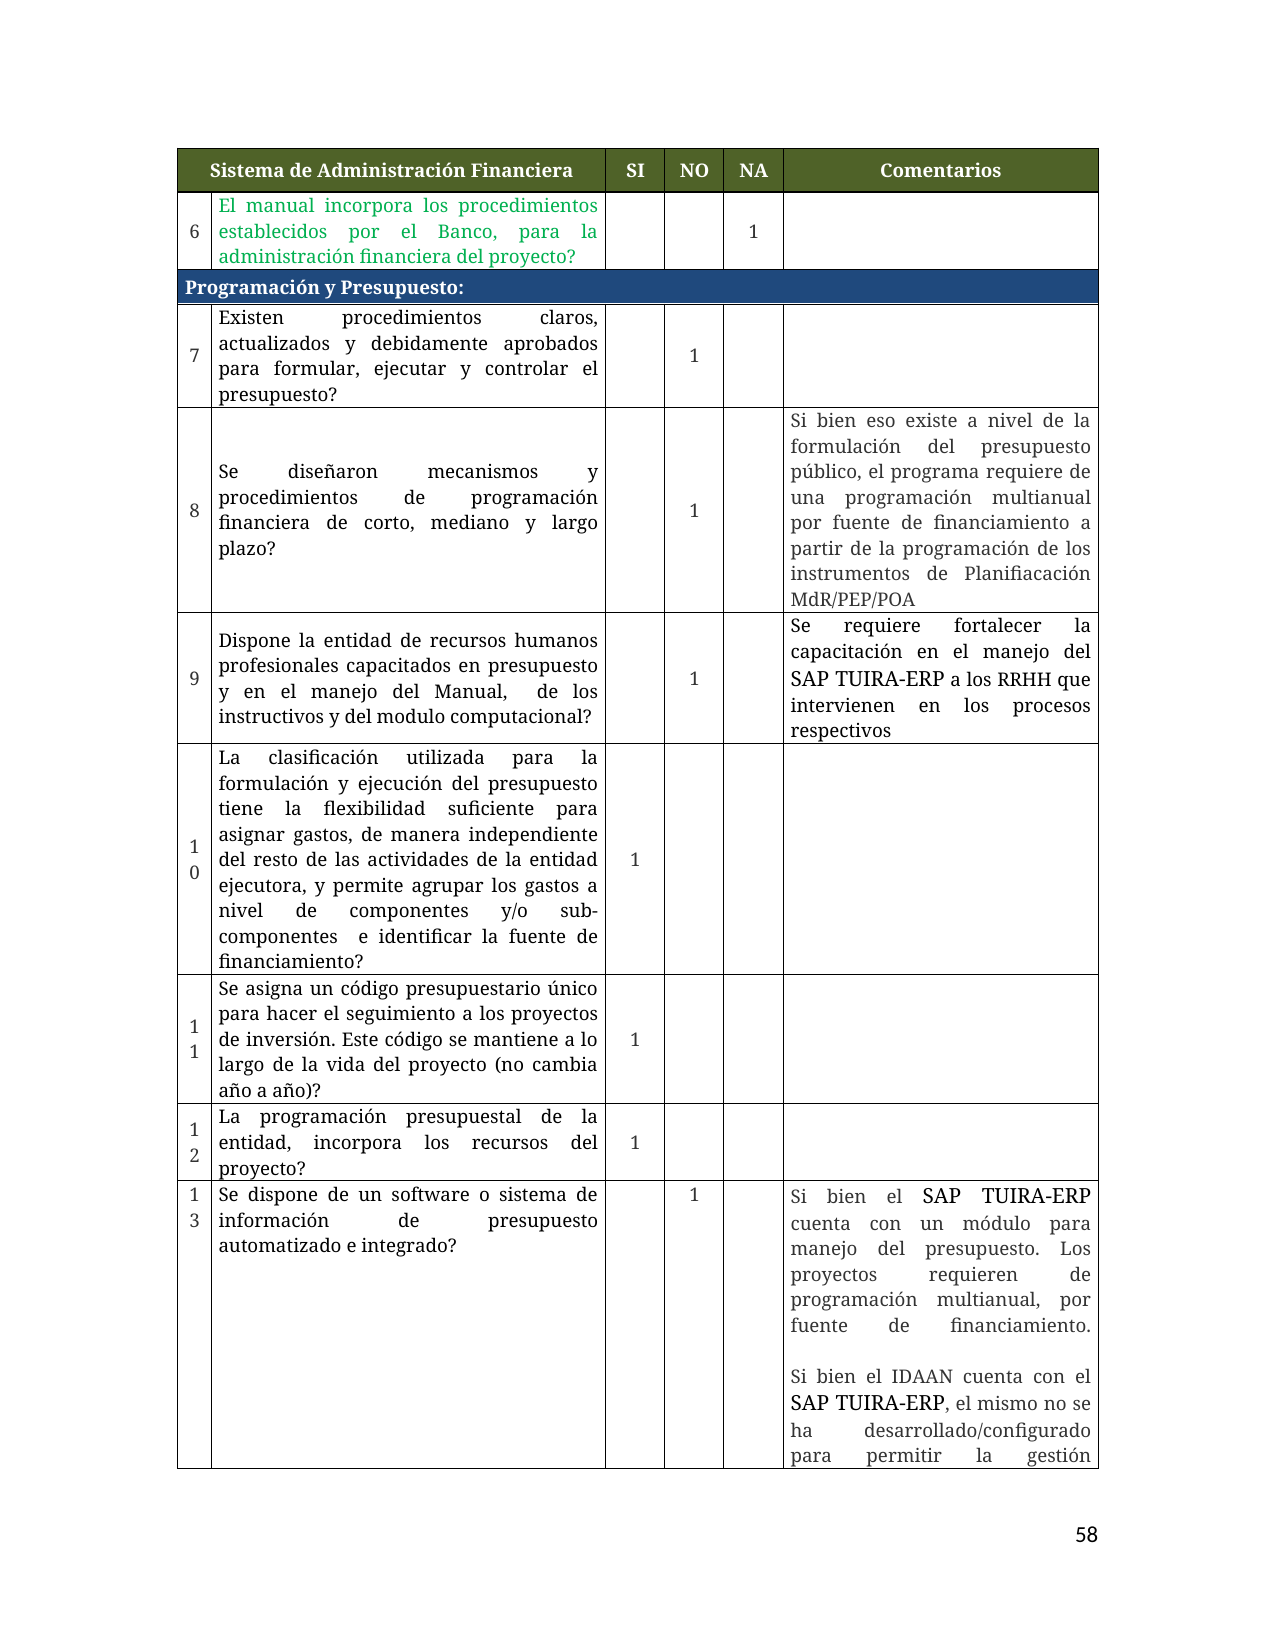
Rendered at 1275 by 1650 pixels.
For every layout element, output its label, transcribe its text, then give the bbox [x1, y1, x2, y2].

table_cell 10 [178, 744, 211, 974]
table_cell 1 [724, 193, 783, 269]
table_cell [724, 744, 783, 974]
table_cell Se diseñaron mecanismos y procedimientos de programación financiera de corto, mediano y largo plazo? [212, 408, 605, 612]
table_cell [784, 744, 1098, 974]
table_cell [665, 975, 723, 1103]
table_cell [606, 408, 664, 612]
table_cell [784, 1181, 1098, 1468]
table_cell 7 [178, 305, 211, 407]
table_cell [724, 408, 783, 612]
table_cell Se requiere fortalecer la capacitación en el manejo del SAP TUIRA-ERP a los RRHH que intervienen en los procesos respectivos [784, 613, 1098, 743]
table_cell [784, 193, 1098, 269]
table_cell [606, 613, 664, 743]
table_cell [724, 305, 783, 407]
table_cell [606, 1181, 664, 1468]
table_cell La clasificación utilizada para la formulación y ejecución del presupuesto tiene la flexibilidad suficiente para asignar gastos, de manera independiente del resto de las actividades de la entidad ejecutora, y permite agrupar los gastos a nivel de componentes y/o sub-componentes e identificar la fuente de financiamiento? [212, 744, 605, 974]
table_cell [606, 305, 664, 407]
table_cell [665, 193, 723, 269]
table_cell 6 [178, 193, 211, 269]
table_header NA [724, 149, 783, 191]
table_header NO [665, 149, 723, 191]
table_cell [606, 193, 664, 269]
table_cell 11 [178, 975, 211, 1103]
table_cell Se asigna un código presupuestario único para hacer el seguimiento a los proyectos de inversión. Este código se mantiene a lo largo de la vida del proyecto (no cambia año a año)? [212, 975, 605, 1103]
table_header Comentarios [784, 149, 1098, 191]
table_cell 1 [665, 613, 723, 743]
table_header SI [606, 149, 664, 191]
table_cell [724, 975, 783, 1103]
table_cell 1 [606, 1104, 664, 1180]
table_cell 1 [665, 305, 723, 407]
table_cell 1 [606, 975, 664, 1103]
table_cell La programación presupuestal de la entidad, incorpora los recursos del proyecto? [212, 1104, 605, 1180]
table_cell 1 [665, 1181, 723, 1468]
table_cell [784, 305, 1098, 407]
table_cell 9 [178, 613, 211, 743]
table_cell [665, 744, 723, 974]
table_cell Programación y Presupuesto: [178, 270, 1098, 303]
table_cell 13 [178, 1181, 211, 1468]
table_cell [212, 1181, 605, 1468]
table_cell [724, 613, 783, 743]
table_header Sistema de Administración Financiera [178, 149, 605, 191]
table_cell [724, 1104, 783, 1180]
table_cell 1 [665, 408, 723, 612]
table_cell [784, 975, 1098, 1103]
table_cell 1 [606, 744, 664, 974]
table_cell [724, 1181, 783, 1468]
table_cell Existen procedimientos claros, actualizados y debidamente aprobados para formular, ejecutar y controlar el presupuesto? [212, 305, 605, 407]
table_cell Dispone la entidad de recursos humanos profesionales capacitados en presupuesto y en el manejo del Manual, de los instructivos y del modulo computacional? [212, 613, 605, 743]
table_cell El manual incorpora los procedimientos establecidos por el Banco, para la administración financiera del proyecto? [212, 193, 605, 269]
table_cell 8 [178, 408, 211, 612]
table_cell 12 [178, 1104, 211, 1180]
table_cell [784, 1104, 1098, 1180]
table_cell Si bien eso existe a nivel de la formulación del presupuesto público, el programa requiere de una programación multianual por fuente de financiamiento a partir de la programación de los instrumentos de Planifiacación MdR/PEP/POA [784, 408, 1098, 612]
table_cell [665, 1104, 723, 1180]
